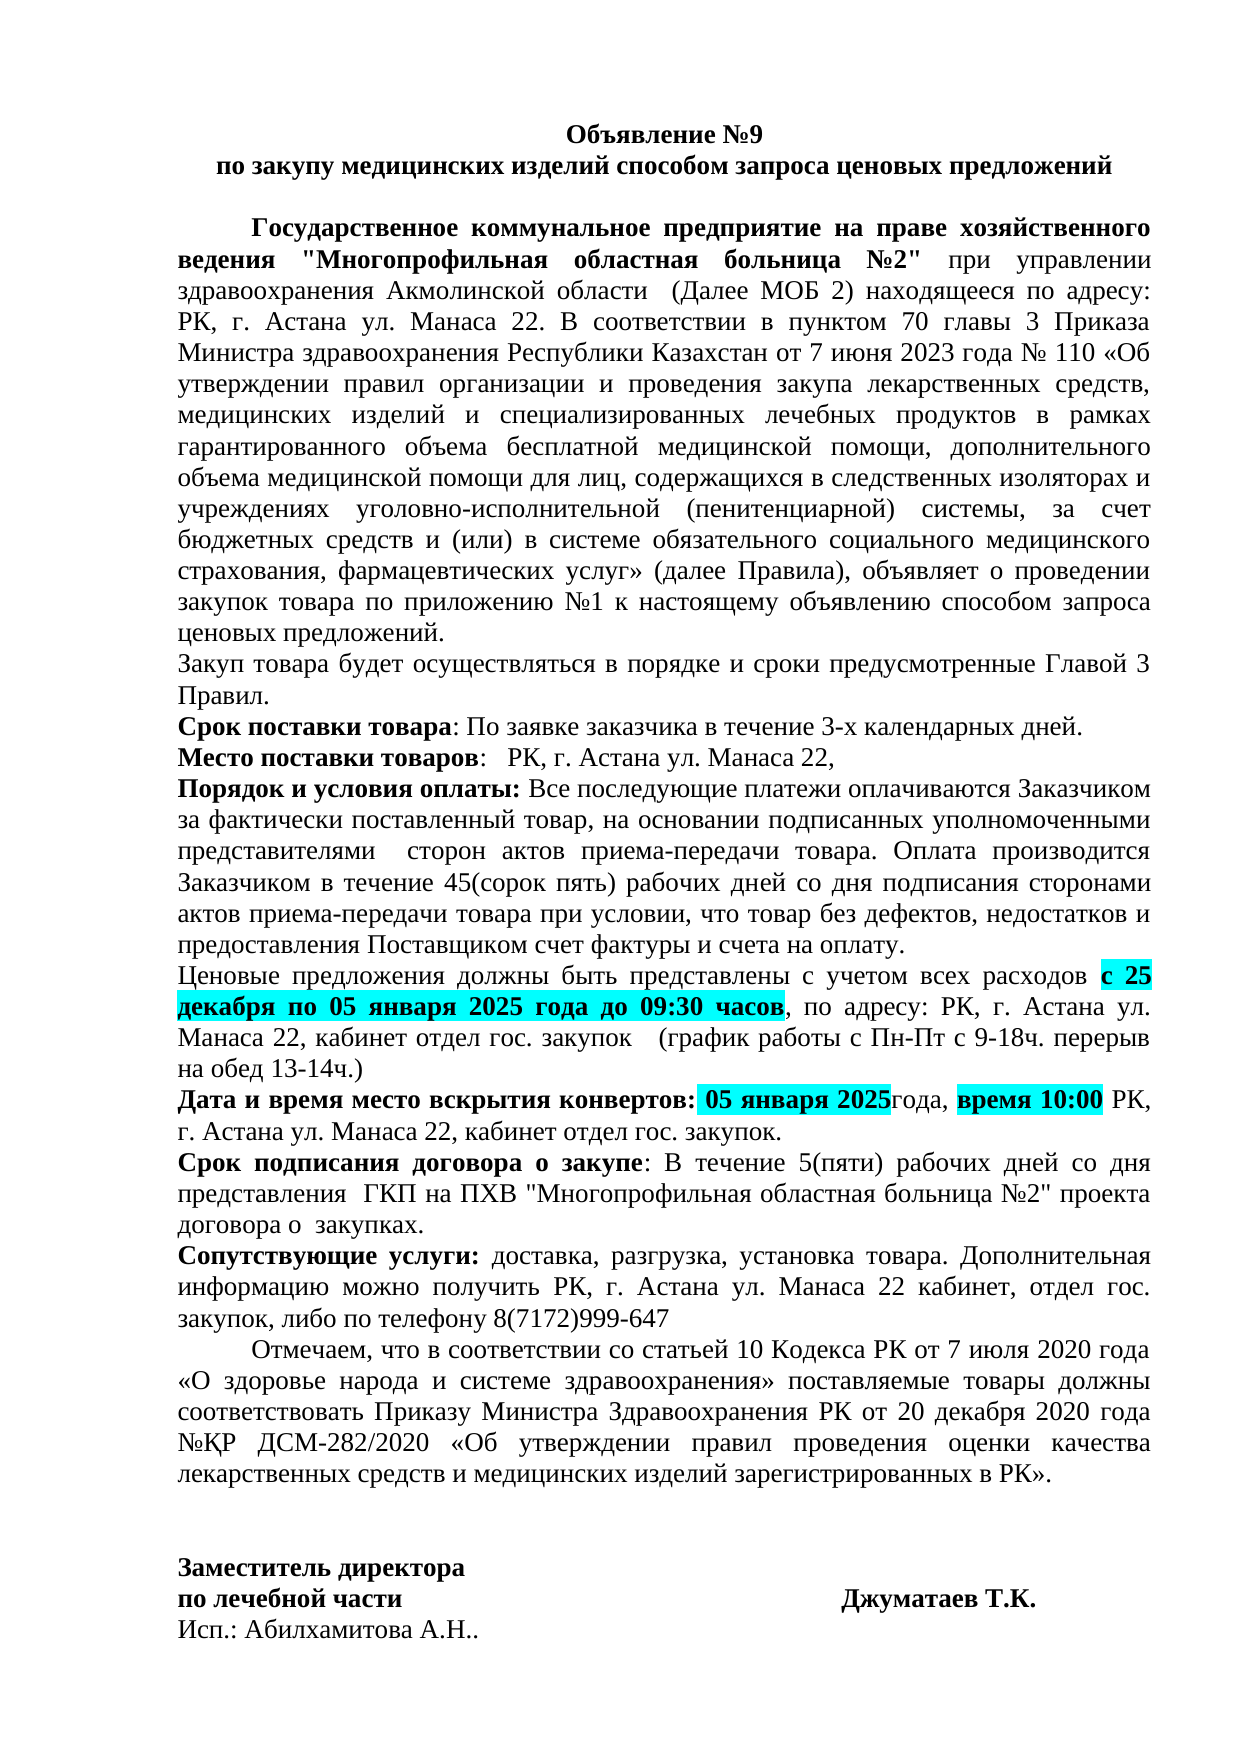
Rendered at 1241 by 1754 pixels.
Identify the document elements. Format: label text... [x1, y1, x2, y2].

text Исп.: Абилхамитова А.Н.. [177, 1613, 1152, 1644]
text Закуп товара будет осуществляться в порядке и сроки предусмотренные Главой 3 Правил. [177, 648, 1152, 710]
text Заместитель директора [177, 1551, 1152, 1582]
text Дата и время место вскрытия конвертов: 05 января 2025года, время 10:00 РК, г. Астана ул. Манаса 22, кабинет отдел гос. закупок. [177, 1084, 1152, 1146]
text Объявление №9 [177, 118, 1152, 149]
text Государственное коммунальное предприятие на праве хозяйственного ведения "Многопрофильная областная больница №2" при управлении здравоохранения Акмолинской области (Далее МОБ 2) находящееся по адресу: РК, г. Астана ул. Манаса 22. В соответствии в пунктом 70 главы 3 Приказа Министра здравоохранения Республики Казахстан от 7 июня 2023 года № 110 «Об утверждении правил организации и проведения закупа лекарственных средств, медицинских изделий и специализированных лечебных продуктов в рамках гарантированного объема бесплатной медицинской помощи, дополнительного объема медицинской помощи для лиц, содержащихся в следственных изоляторах и учреждениях уголовно-исполнительной (пенитенциарной) системы, за счет бюджетных средств и (или) в системе обязательного социального медицинского страхования, фармацевтических услуг» (далее Правила), объявляет о проведении закупок товара по приложению №1 к настоящему объявлению способом запроса ценовых предложений. [177, 212, 1152, 648]
text Место поставки товаров: РК, г. Астана ул. Манаса 22, [177, 741, 1152, 772]
text по закупу медицинских изделий способом запроса ценовых предложений [177, 149, 1152, 180]
text Ценовые предложения должны быть представлены с учетом всех расходов с 25 декабря по 05 января 2025 года до 09:30 часов, по адресу: РК, г. Астана ул. Манаса 22, кабинет отдел гос. закупок (график работы с Пн-Пт с 9-18ч. перерыв на обед 13-14ч.) [177, 959, 1152, 1084]
text Срок подписания договора о закупе: В течение 5(пяти) рабочих дней со дня представления ГКП на ПХВ "Многопрофильная областная больница №2" проекта договора о закупках. [177, 1146, 1152, 1239]
text Порядок и условия оплаты: Все последующие платежи оплачиваются Заказчиком за фактически поставленный товар, на основании подписанных уполномоченными представителями сторон актов приема-передачи товара. Оплата производится Заказчиком в течение 45(сорок пять) рабочих дней со дня подписания сторонами актов приема-передачи товара при условии, что товар без дефектов, недостатков и предоставления Поставщиком счет фактуры и счета на оплату. [177, 772, 1152, 959]
text Сопутствующие услуги: доставка, разгрузка, установка товара. Дополнительная информацию можно получить РК, г. Астана ул. Манаса 22 кабинет, отдел гос. закупок, либо по телефону 8(7172)999-647 [177, 1239, 1152, 1333]
text Срок поставки товара: По заявке заказчика в течение 3-х календарных дней. [177, 710, 1152, 741]
text по лечебной части Джуматаев Т.К. [177, 1582, 1152, 1613]
text Отмечаем, что в соответствии со статьей 10 Кодекса РК от 7 июля 2020 года «О здоровье народа и системе здравоохранения» поставляемые товары должны соответствовать Приказу Министра Здравоохранения РК от 20 декабря 2020 года №ҚР ДСМ-282/2020 «Об утверждении правил проведения оценки качества лекарственных средств и медицинских изделий зарегистрированных в РК». [177, 1333, 1152, 1488]
